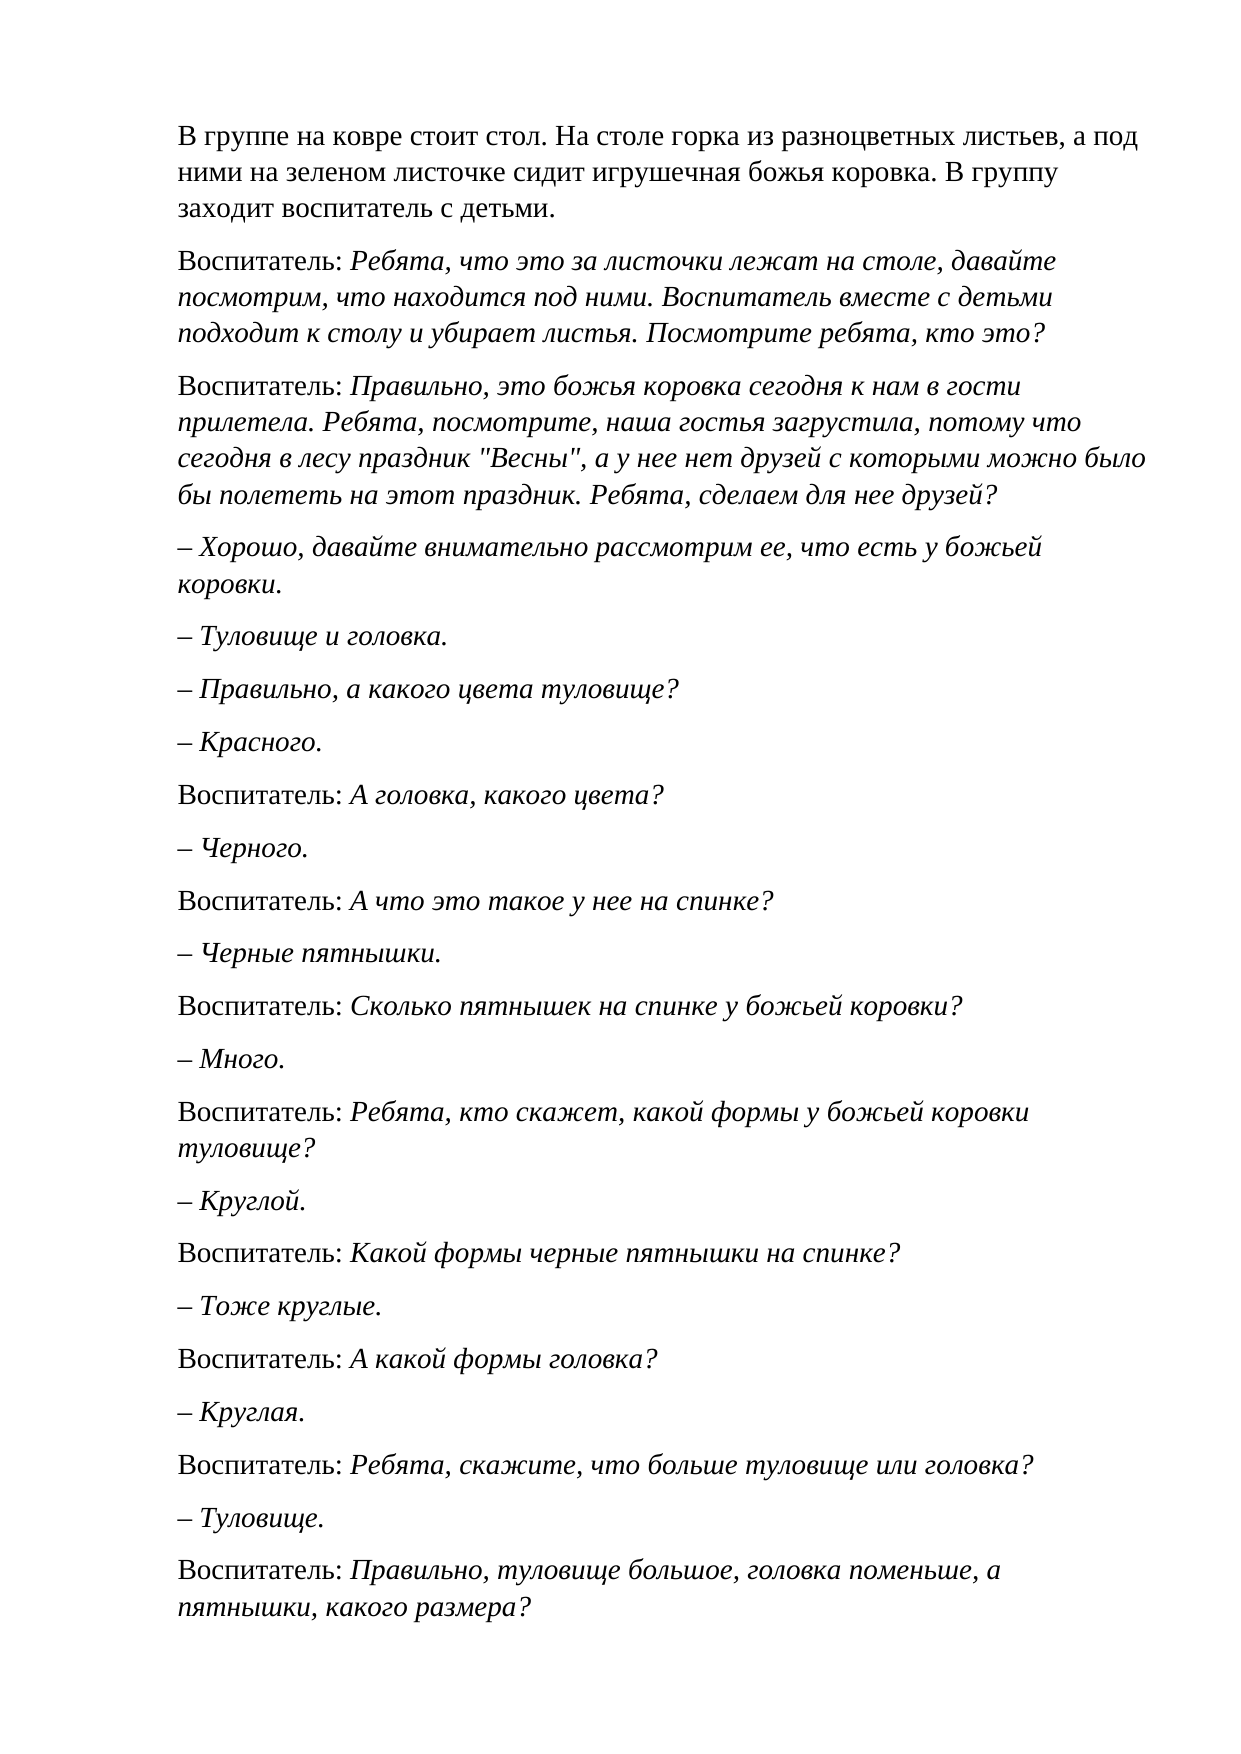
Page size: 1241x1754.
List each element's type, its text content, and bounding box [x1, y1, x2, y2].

text – Черные пятнышки. [177, 935, 1152, 969]
text – Черного. [177, 830, 1152, 863]
text – Круглая. [177, 1394, 1152, 1428]
text Воспитатель: Ребята, скажите, что больше туловище или головка? [177, 1447, 1152, 1480]
text Воспитатель: Правильно, это божья коровка сегодня к нам в гости прилетела. Ребята, посмотрите, наша гостья загрустила, потому что сегодня в лесу праздник "Весны", а у нее нет друзей с которыми можно было бы полететь на этот праздник. Ребята, сделаем для нее друзей? [177, 368, 1152, 510]
text Воспитатель: А что это такое у нее на спинке? [177, 883, 1152, 916]
text – Тоже круглые. [177, 1288, 1152, 1322]
text Воспитатель: А головка, какого цвета? [177, 777, 1152, 811]
text Воспитатель: Какой формы черные пятнышки на спинке? [177, 1236, 1152, 1269]
text – Туловище и головка. [177, 618, 1152, 652]
text – Много. [177, 1041, 1152, 1074]
text В группе на ковре стоит стол. На столе горка из разноцветных листьев, а под ними на зеленом листочке сидит игрушечная божья коровка. В группу заходит воспитатель с детьми. [177, 118, 1152, 224]
text Воспитатель: Правильно, туловище большое, головка поменьше, а пятнышки, какого размера? [177, 1552, 1152, 1622]
text – Хорошо, давайте внимательно рассмотрим ее, что есть у божьей коровки. [177, 529, 1152, 599]
text Воспитатель: Сколько пятнышек на спинке у божьей коровки? [177, 988, 1152, 1022]
text Воспитатель: А какой формы головка? [177, 1341, 1152, 1375]
text – Круглой. [177, 1183, 1152, 1216]
text Воспитатель: Ребята, кто скажет, какой формы у божьей коровки туловище? [177, 1094, 1152, 1163]
text – Правильно, а какого цвета туловище? [177, 671, 1152, 705]
text – Туловище. [177, 1500, 1152, 1533]
text – Красного. [177, 724, 1152, 758]
text Воспитатель: Ребята, что это за листочки лежат на столе, давайте посмотрим, что находится под ними. Воспитатель вместе с детьми подходит к столу и убирает листья. Посмотрите ребята, кто это? [177, 243, 1152, 349]
